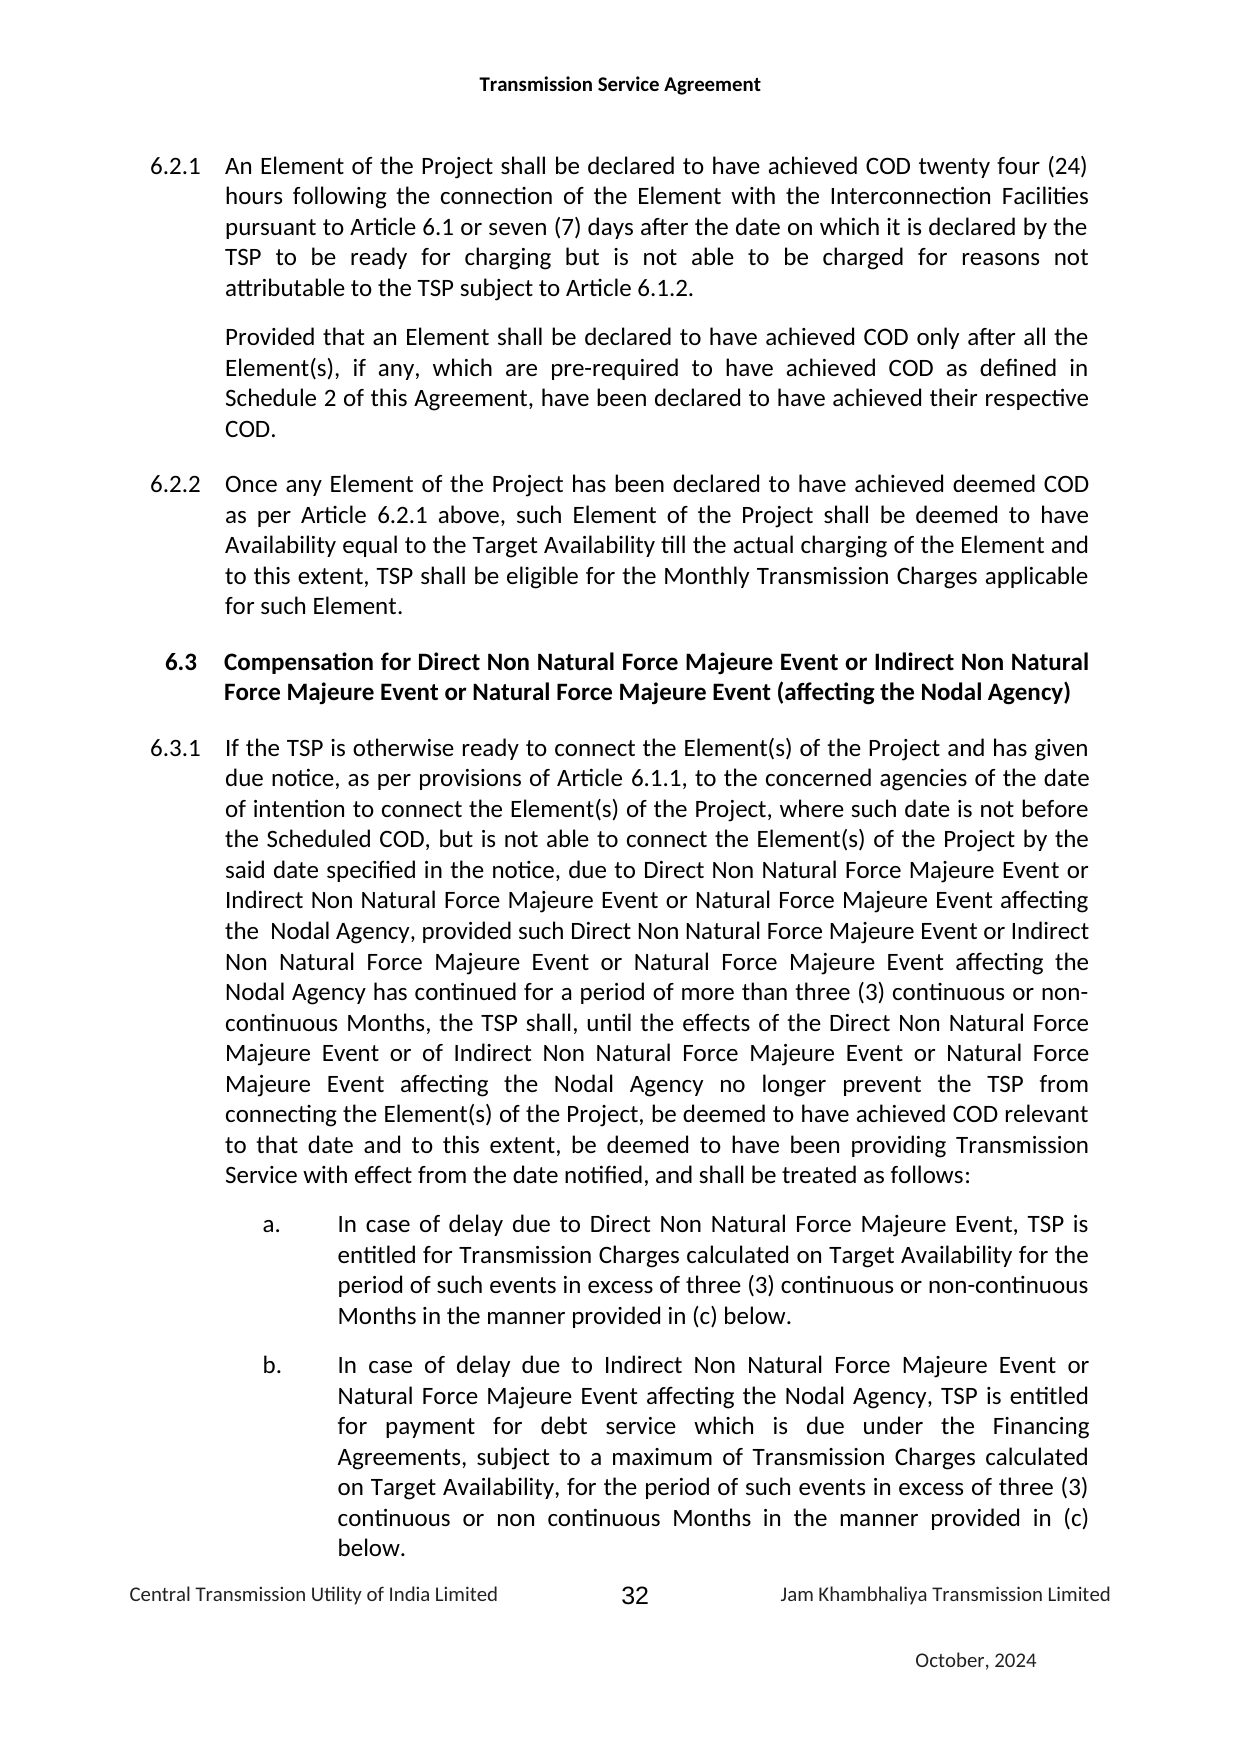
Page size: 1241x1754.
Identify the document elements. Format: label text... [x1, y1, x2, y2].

subtitle An Element of the Project shall be declared to have achieved COD twenty four (24) hours following the connection of the Element with the Interconnection Facilities pursuant to Article 6.1 or seven (7) days after the date on which it is declared by the TSP to be ready for charging but is not able to be charged for reasons not attributable to the TSP subject to Article 6.1.2. [150, 150, 1090, 303]
text Provided that an Element shall be declared to have achieved COD only after all the Element(s), if any, which are pre-required to have achieved COD as defined in Schedule 2 of this Agreement, have been declared to have achieved their respective COD. [225, 321, 1090, 443]
subtitle Compensation for Direct Non Natural Force Majeure Event or Indirect Non Natural Force Majeure Event or Natural Force Majeure Event (affecting the Nodal Agency) [165, 646, 1090, 707]
list In case of delay due to Indirect Non Natural Force Majeure Event or Natural Force Majeure Event affecting the Nodal Agency, TSP is entitled for payment for debt service which is due under the Financing Agreements, subject to a maximum of Transmission Charges calculated on Target Availability, for the period of such events in excess of three (3) continuous or non continuous Months in the manner provided in (c) below. [262, 1349, 1090, 1563]
list In case of delay due to Direct Non Natural Force Majeure Event, TSP is entitled for Transmission Charges calculated on Target Availability for the period of such events in excess of three (3) continuous or non-continuous Months in the manner provided in (c) below. [262, 1209, 1090, 1331]
subtitle If the TSP is otherwise ready to connect the Element(s) of the Project and has given due notice, as per provisions of Article 6.1.1, to the concerned agencies of the date of intention to connect the Element(s) of the Project, where such date is not before the Scheduled COD, but is not able to connect the Element(s) of the Project by the said date specified in the notice, due to Direct Non Natural Force Majeure Event or Indirect Non Natural Force Majeure Event or Natural Force Majeure Event affecting the Nodal Agency, provided such Direct Non Natural Force Majeure Event or Indirect Non Natural Force Majeure Event or Natural Force Majeure Event affecting the Nodal Agency has continued for a period of more than three (3) continuous or non-continuous Months, the TSP shall, until the effects of the Direct Non Natural Force Majeure Event or of Indirect Non Natural Force Majeure Event or Natural Force Majeure Event affecting the Nodal Agency no longer prevent the TSP from connecting the Element(s) of the Project, be deemed to have achieved COD relevant to that date and to this extent, be deemed to have been providing Transmission Service with effect from the date notified, and shall be treated as follows: [150, 732, 1090, 1190]
subtitle Once any Element of the Project has been declared to have achieved deemed COD as per Article 6.2.1 above, such Element of the Project shall be deemed to have Availability equal to the Target Availability till the actual charging of the Element and to this extent, TSP shall be eligible for the Monthly Transmission Charges applicable for such Element. [150, 468, 1090, 621]
